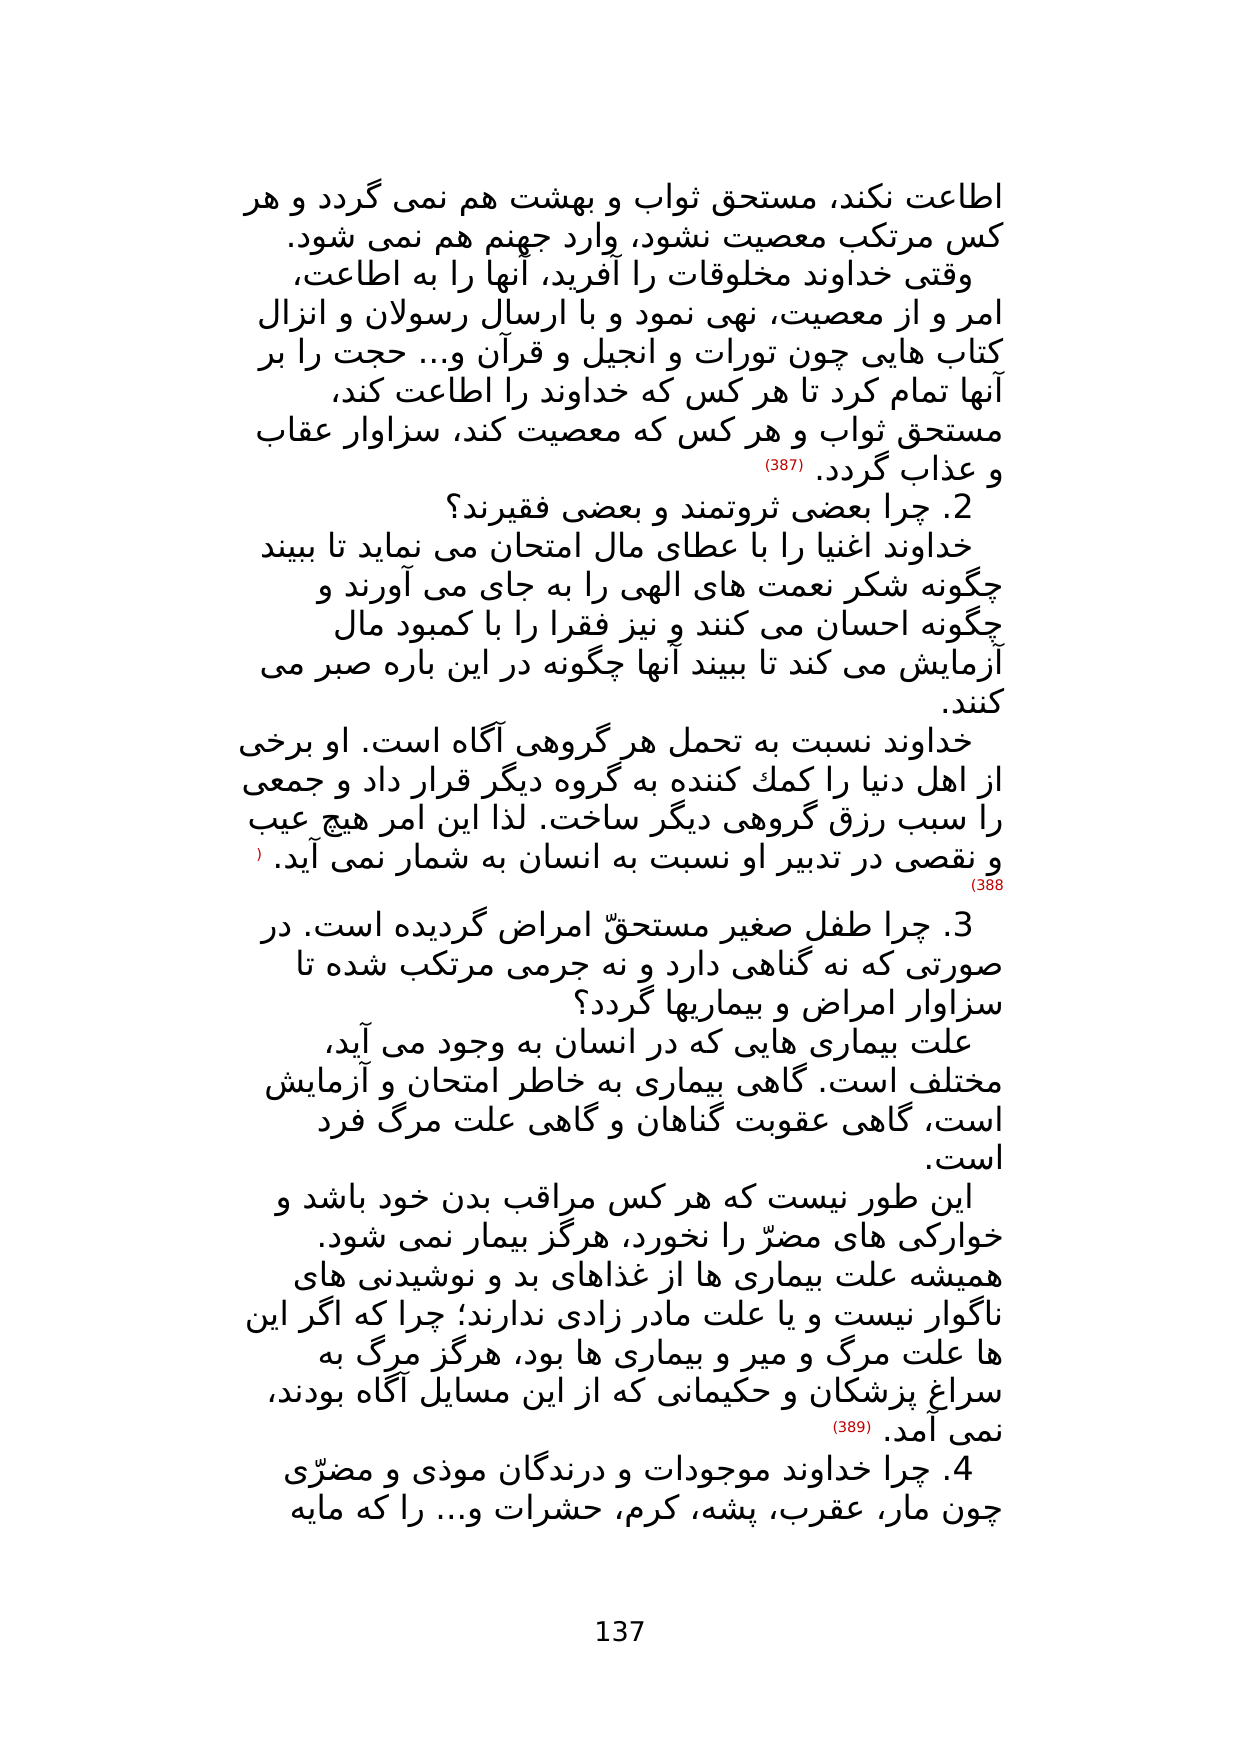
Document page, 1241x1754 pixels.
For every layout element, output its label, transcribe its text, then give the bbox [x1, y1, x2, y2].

text خداوند نسبت به تحمل هر گروهى آگاه است. او برخى از اهل دنيا را كمك كننده به گروه ديگر قرار داد و جمعى را سبب رزق گروهى ديگر ساخت. لذا اين امر هيچ عيب و نقصى در تدبير او نسبت به انسان به شمار نمى آيد. (388) [236, 721, 1004, 906]
text وقتى خداوند مخلوقات را آفريد، آنها را به اطاعت، امر و از معصيت، نهى نمود و با ارسال رسولان و انزال كتاب هايى چون تورات و انجيل و قرآن و... حجت را بر آنها تمام كرد تا هر كس كه خداوند را اطاعت كند، مستحق ثواب و هر كس كه معصيت كند، سزاوار عقاب و عذاب گردد. (387) [236, 255, 1004, 488]
text اين طور نيست كه هر كس مراقب بدن خود باشد و خواركى هاى مضرّ را نخورد، هرگز بيمار نمى شود. هميشه علت بيمارى ها از غذاهاى بد و نوشيدنى هاى ناگوار نيست و يا علت مادر زادى ندارند؛ چرا كه اگر اين ها علت مرگ و مير و بيمارى ها بود، هرگز مرگ به سراغ پزشكان و حكيمانى كه از اين مسايل آگاه بودند، نمى آمد. (389) [236, 1178, 1004, 1450]
text 3. چرا طفل صغير مستحقّ امراض گرديده است. در صورتى كه نه گناهى دارد و نه جرمى مرتكب شده تا سزاوار امراض و بيماريها گردد؟ [236, 906, 1004, 1022]
text خداوند اغنيا را با عطاى مال امتحان مى نمايد تا ببيند چگونه شكر نعمت هاى الهى را به جاى مى آورند و چگونه احسان مى كنند و نيز فقرا را با كمبود مال آزمايش مى كند تا ببيند آنها چگونه در اين باره صبر مى كنند. [236, 527, 1004, 721]
text علت بيمارى هايى كه در انسان به وجود مى آيد، مختلف است. گاهى بيمارى به خاطر امتحان و آزمايش است، گاهى عقوبت گناهان و گاهى علت مرگ فرد است. [236, 1022, 1004, 1178]
text 2. چرا بعضى ثروتمند و بعضى فقيرند؟ [236, 488, 1004, 527]
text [236, 1450, 1004, 1527]
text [236, 177, 1004, 255]
